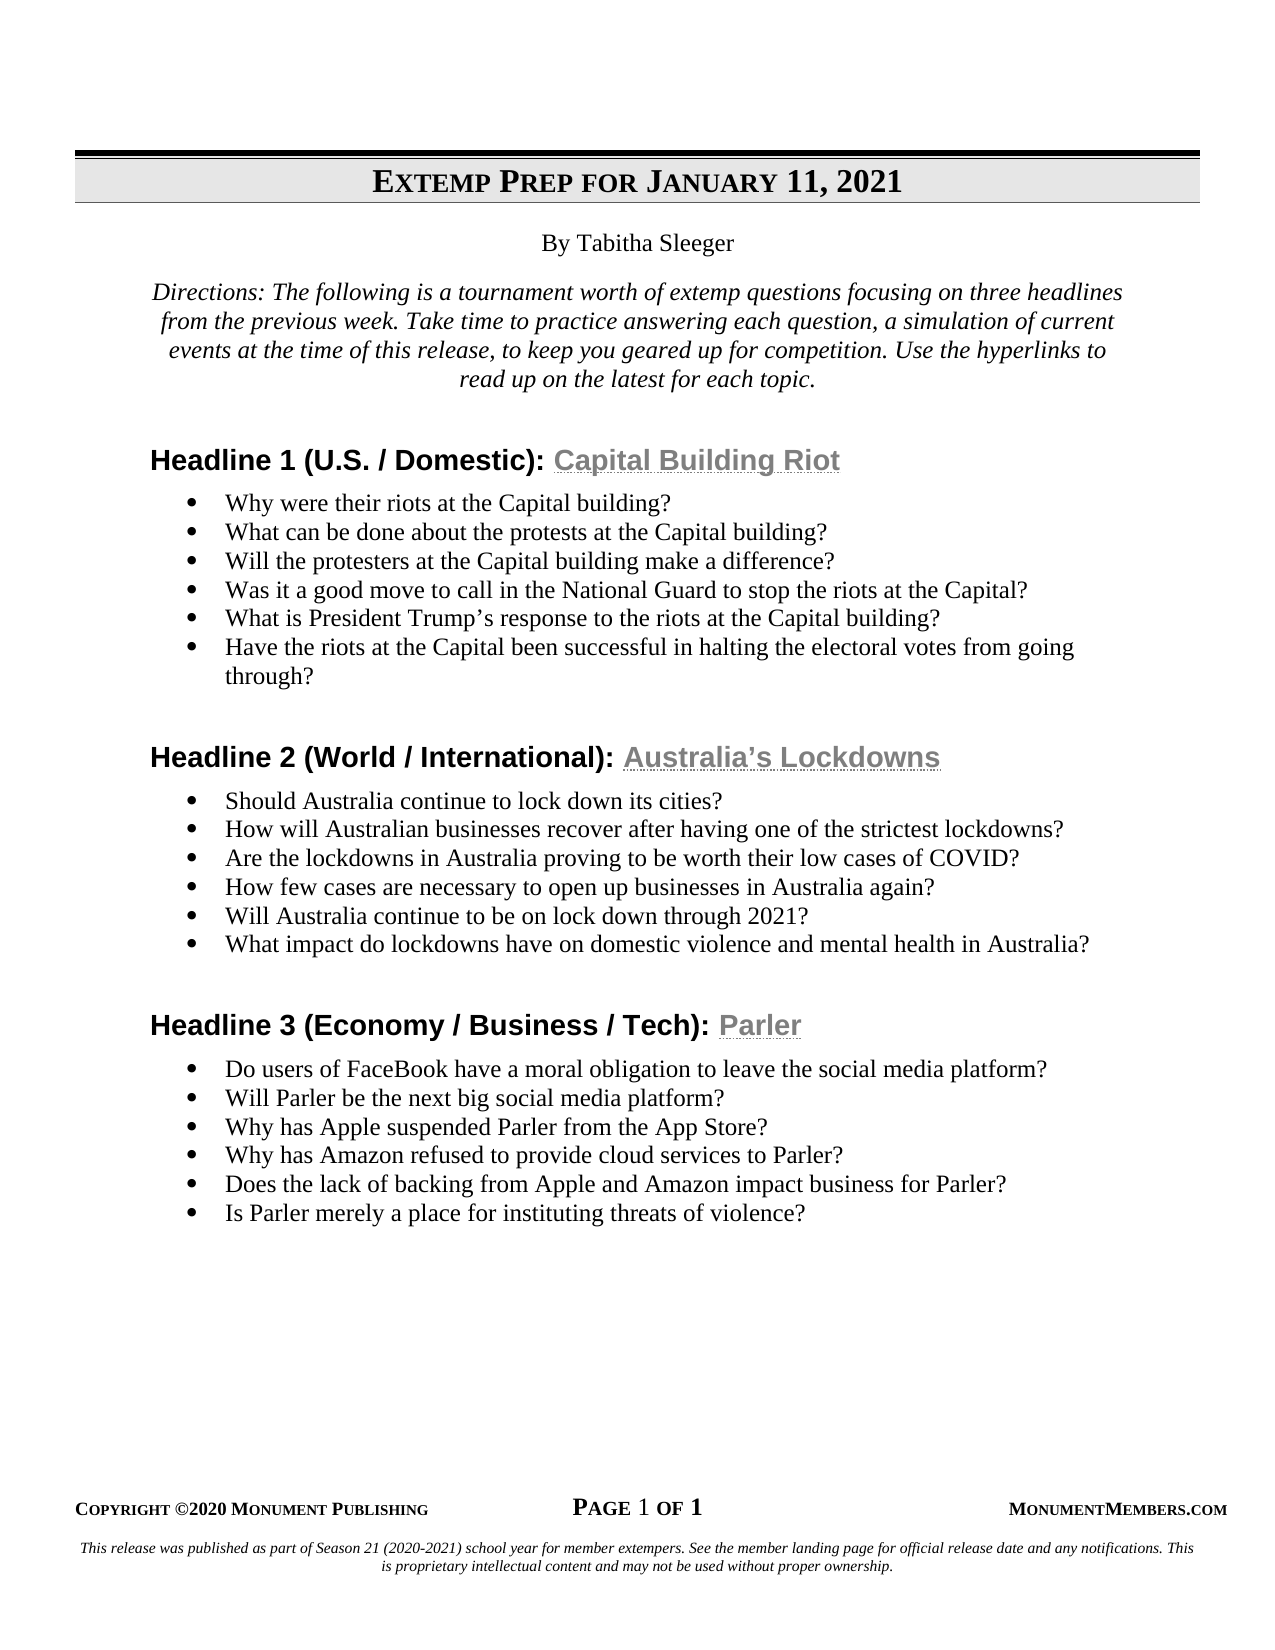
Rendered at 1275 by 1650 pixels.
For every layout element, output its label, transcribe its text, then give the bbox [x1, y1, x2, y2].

list Was it a good move to call in the National Guard to stop the riots at the Capital? [187, 575, 1125, 603]
text By Tabitha Sleeger [150, 228, 1125, 257]
subtitle Headline 2 (World / International): Australia’s Lockdowns [150, 740, 1125, 773]
list Should Australia continue to lock down its cities? [187, 786, 1125, 814]
list How few cases are necessary to open up businesses in Australia again? [187, 872, 1125, 901]
list Have the riots at the Capital been successful in halting the electoral votes from going through? [187, 632, 1125, 690]
subtitle Headline 1 (U.S. / Domestic): Capital Building Riot [150, 442, 1125, 476]
list Will the protesters at the Capital building make a difference? [187, 546, 1125, 575]
list What impact do lockdowns have on domestic violence and mental health in Australia? [187, 929, 1125, 958]
list Will Australia continue to be on lock down through 2021? [187, 901, 1125, 929]
list What can be done about the protests at the Capital building? [187, 517, 1125, 546]
list Is Parler merely a place for instituting threats of violence? [187, 1198, 1125, 1227]
list How will Australian businesses recover after having one of the strictest lockdowns? [187, 814, 1125, 843]
list Will Parler be the next big social media platform? [187, 1083, 1125, 1112]
list Are the lockdowns in Australia proving to be worth their low cases of COVID? [187, 843, 1125, 872]
list Why has Amazon refused to provide cloud services to Parler? [187, 1141, 1125, 1169]
list Does the lack of backing from Apple and Amazon impact business for Parler? [187, 1169, 1125, 1198]
subtitle Headline 3 (Economy / Business / Tech): Parler [150, 1008, 1125, 1042]
text Directions: The following is a tournament worth of extemp questions focusing on three headlines from the previous week. Take time to practice answering each question, a simulation of current events at the time of this release, to keep you geared up for competition. Use the hyperlinks to read up on the latest for each topic. [150, 277, 1125, 392]
list What is President Trump’s response to the riots at the Capital building? [187, 603, 1125, 632]
list Why were their riots at the Capital building? [187, 488, 1125, 517]
list Do users of FaceBook have a moral obligation to leave the social media platform? [187, 1054, 1125, 1083]
title Extemp Prep for January 11, 2021 [75, 159, 1200, 202]
list Why has Apple suspended Parler from the App Store? [187, 1112, 1125, 1141]
